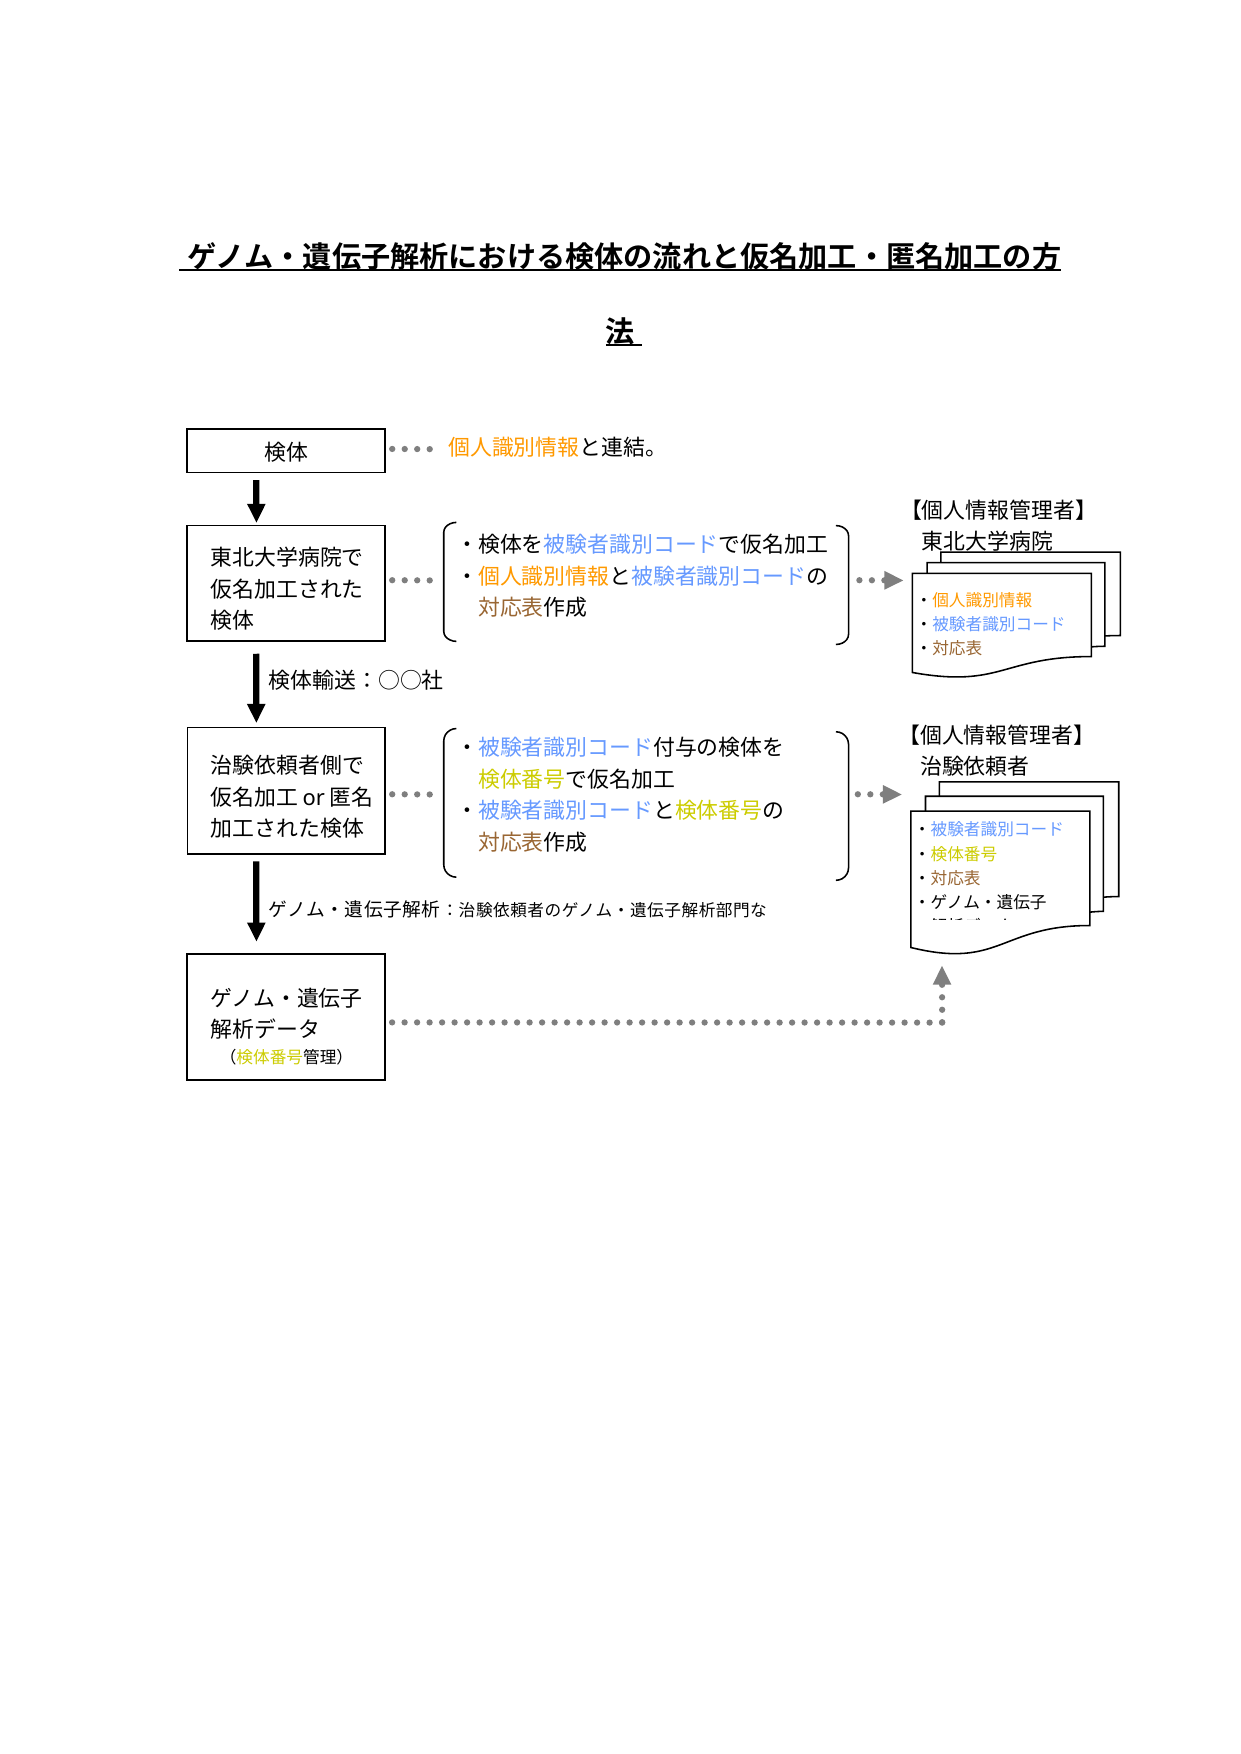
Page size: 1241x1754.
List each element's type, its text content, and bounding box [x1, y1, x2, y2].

text ゲノム・遺伝子解析における検体の流れと仮名加工・匿名加工の方法 [177, 217, 1063, 367]
